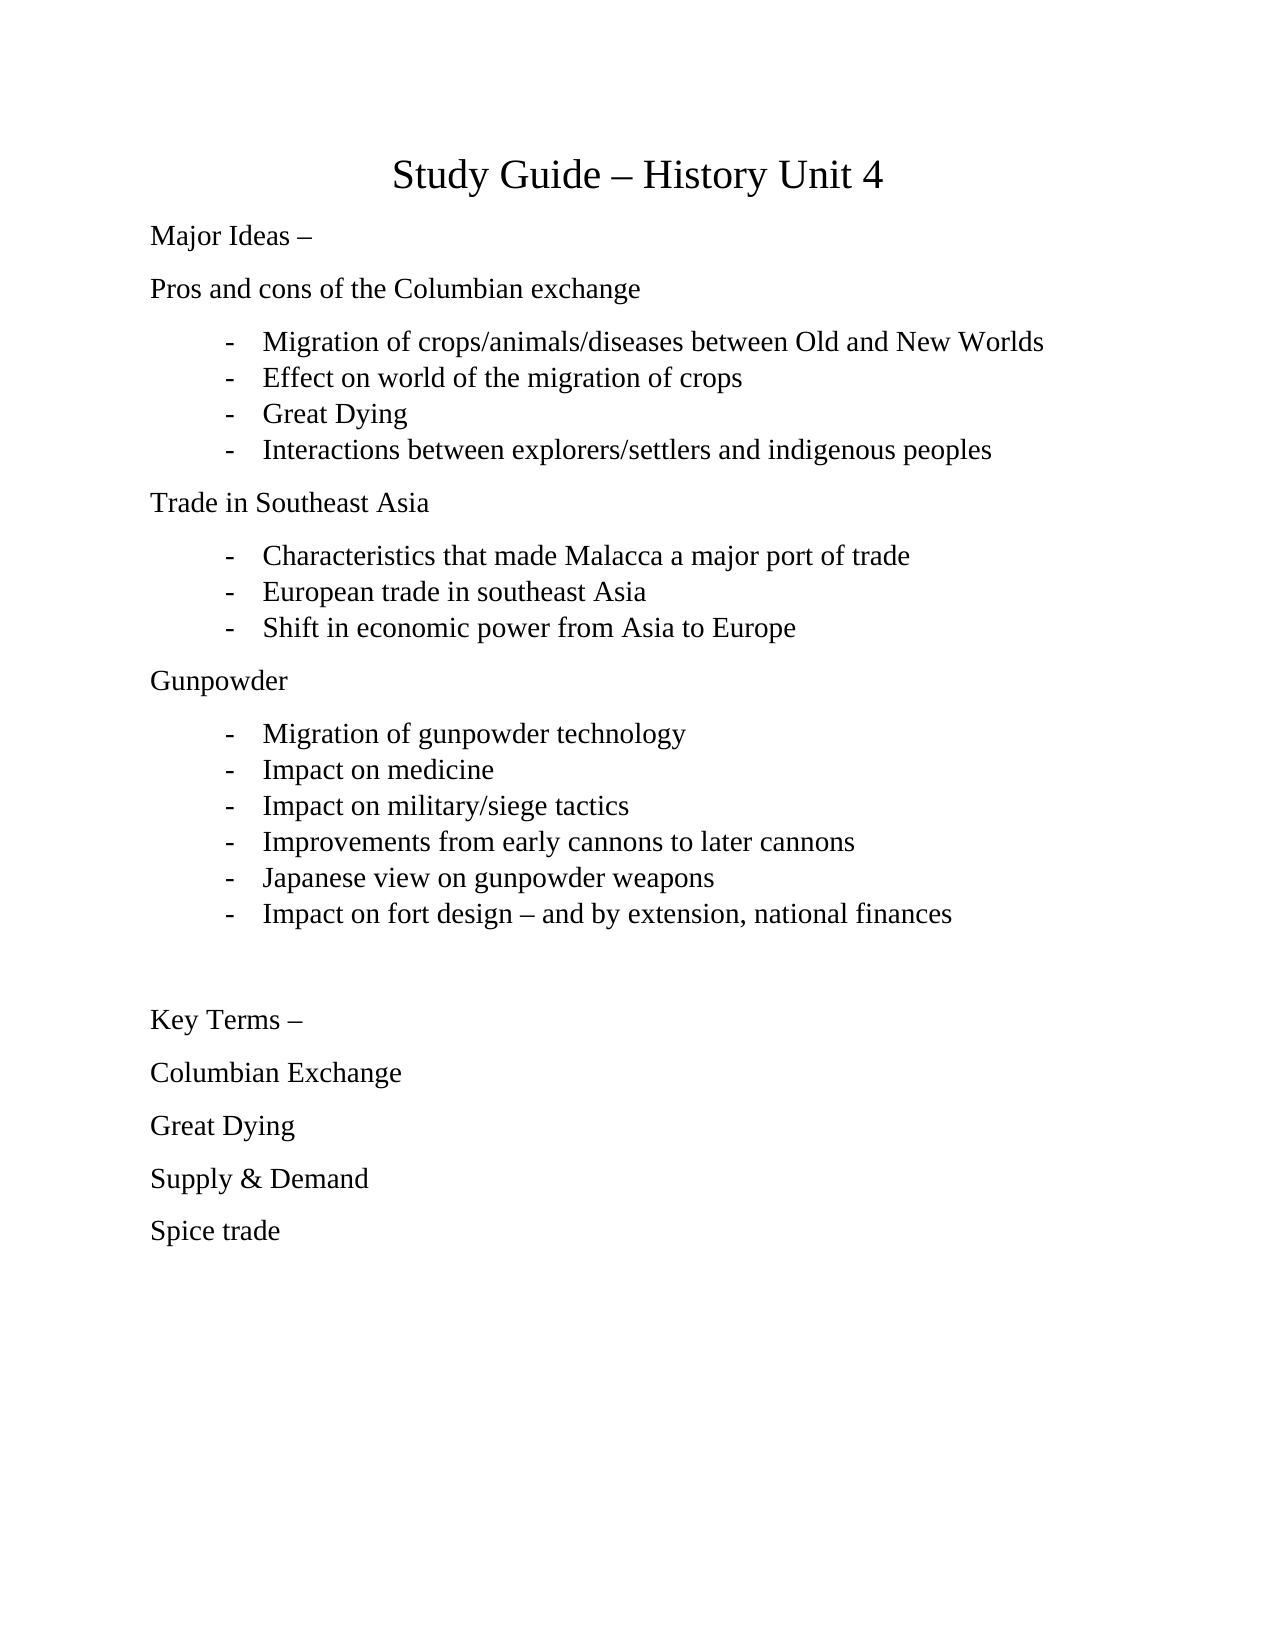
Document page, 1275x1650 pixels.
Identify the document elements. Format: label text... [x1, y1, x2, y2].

text Pros and cons of the Columbian exchange [150, 271, 1125, 305]
text Spice trade [150, 1213, 1125, 1247]
list Impact on military/siege tactics [225, 788, 1125, 822]
list Shift in economic power from Asia to Europe [225, 610, 1125, 644]
list Great Dying [225, 396, 1125, 430]
list Impact on fort design – and by extension, national finances [225, 897, 1125, 930]
list Interactions between explorers/settlers and indigenous peoples [225, 432, 1125, 466]
text Great Dying [150, 1108, 1125, 1141]
text Trade in Southeast Asia [150, 485, 1125, 519]
list Impact on medicine [225, 752, 1125, 786]
list Characteristics that made Malacca a major port of trade [225, 538, 1125, 572]
text Supply & Demand [150, 1161, 1125, 1194]
list Migration of gunpowder technology [225, 716, 1125, 749]
list Improvements from early cannons to later cannons [225, 824, 1125, 858]
text Key Terms – [150, 1002, 1125, 1036]
text Gunpowder [150, 663, 1125, 697]
text Study Guide – History Unit 4 [150, 150, 1125, 198]
list European trade in southeast Asia [225, 574, 1125, 608]
list Japanese view on gunpowder weapons [225, 861, 1125, 894]
text Columbian Exchange [150, 1055, 1125, 1089]
list Migration of crops/animals/diseases between Old and New Worlds [225, 324, 1125, 357]
text Major Ideas – [150, 218, 1125, 252]
list Effect on world of the migration of crops [225, 360, 1125, 394]
